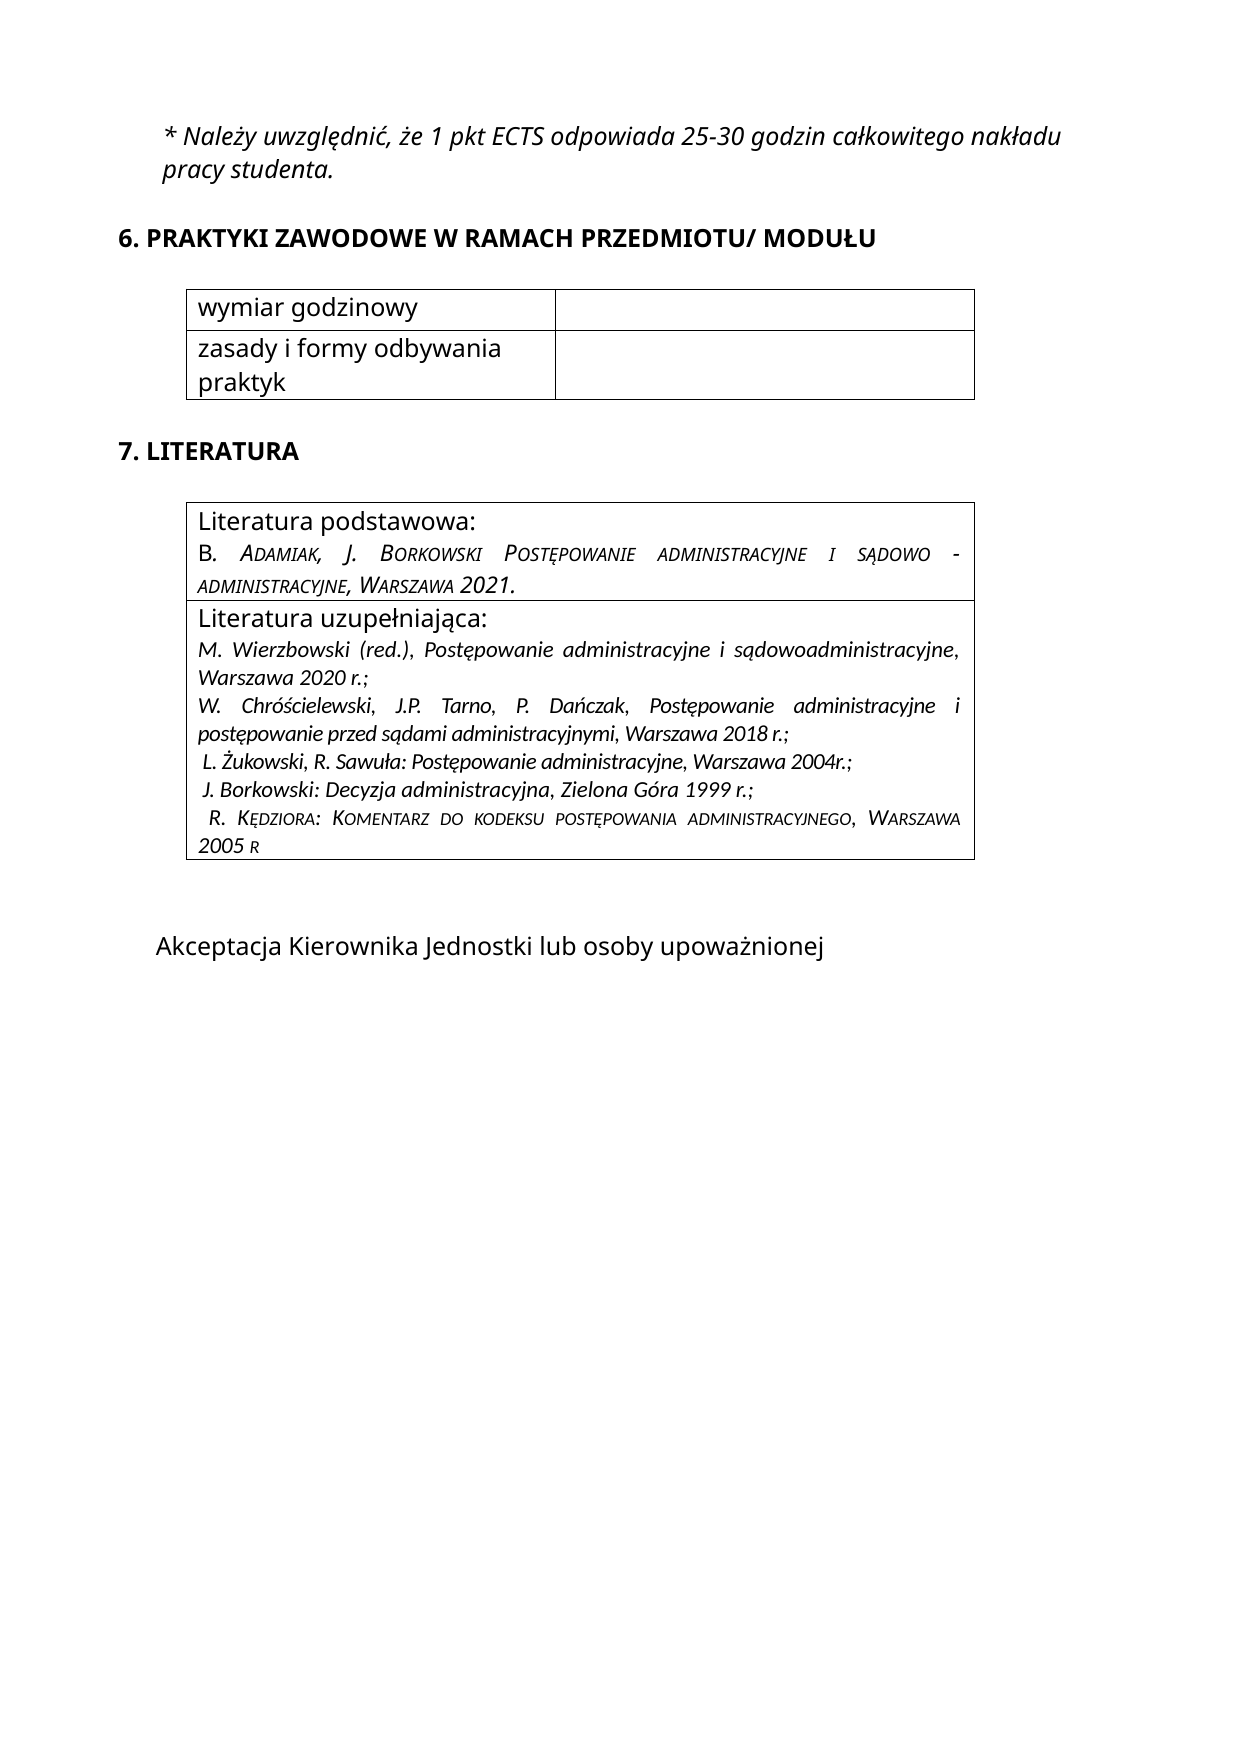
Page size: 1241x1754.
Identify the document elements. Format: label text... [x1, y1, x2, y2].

text 6. PRAKTYKI ZAWODOWE W RAMACH PRZEDMIOTU/ MODUŁU [118, 220, 1122, 254]
text 7. LITERATURA [118, 434, 1122, 468]
table_cell Literatura uzupełniająca: M. Wierzbowski (red.), Postępowanie administracyjne i sądowoadministracyjne, Warszawa 2020 r.; W. Chróścielewski, J.P. Tarno, P. Dańczak, Postępowanie administracyjne i postępowanie przed sądami administracyjnymi, Warszawa 2018 r.; L. Żukowski, R. Sawuła: Postępowanie administracyjne, Warszawa 2004r.; J. Borkowski: Decyzja administracyjna, Zielona Góra 1999 r.; R. Kędziora: Komentarz do kodeksu postępowania administracyjnego, Warszawa 2005 r [187, 601, 974, 859]
table_header [556, 290, 974, 330]
table_header wymiar godzinowy [187, 290, 555, 330]
text * Należy uwzględnić, że 1 pkt ECTS odpowiada 25-30 godzin całkowitego nakładu pracy studenta. [162, 118, 1122, 186]
text Akceptacja Kierownika Jednostki lub osoby upoważnionej [156, 928, 1122, 962]
table_header Literatura podstawowa: B. Adamiak, J. Borkowski Postępowanie administracyjne i sądowo -administracyjne, Warszawa 2021. [187, 503, 974, 600]
table_cell zasady i formy odbywania praktyk [187, 331, 555, 399]
table_cell [556, 331, 974, 399]
